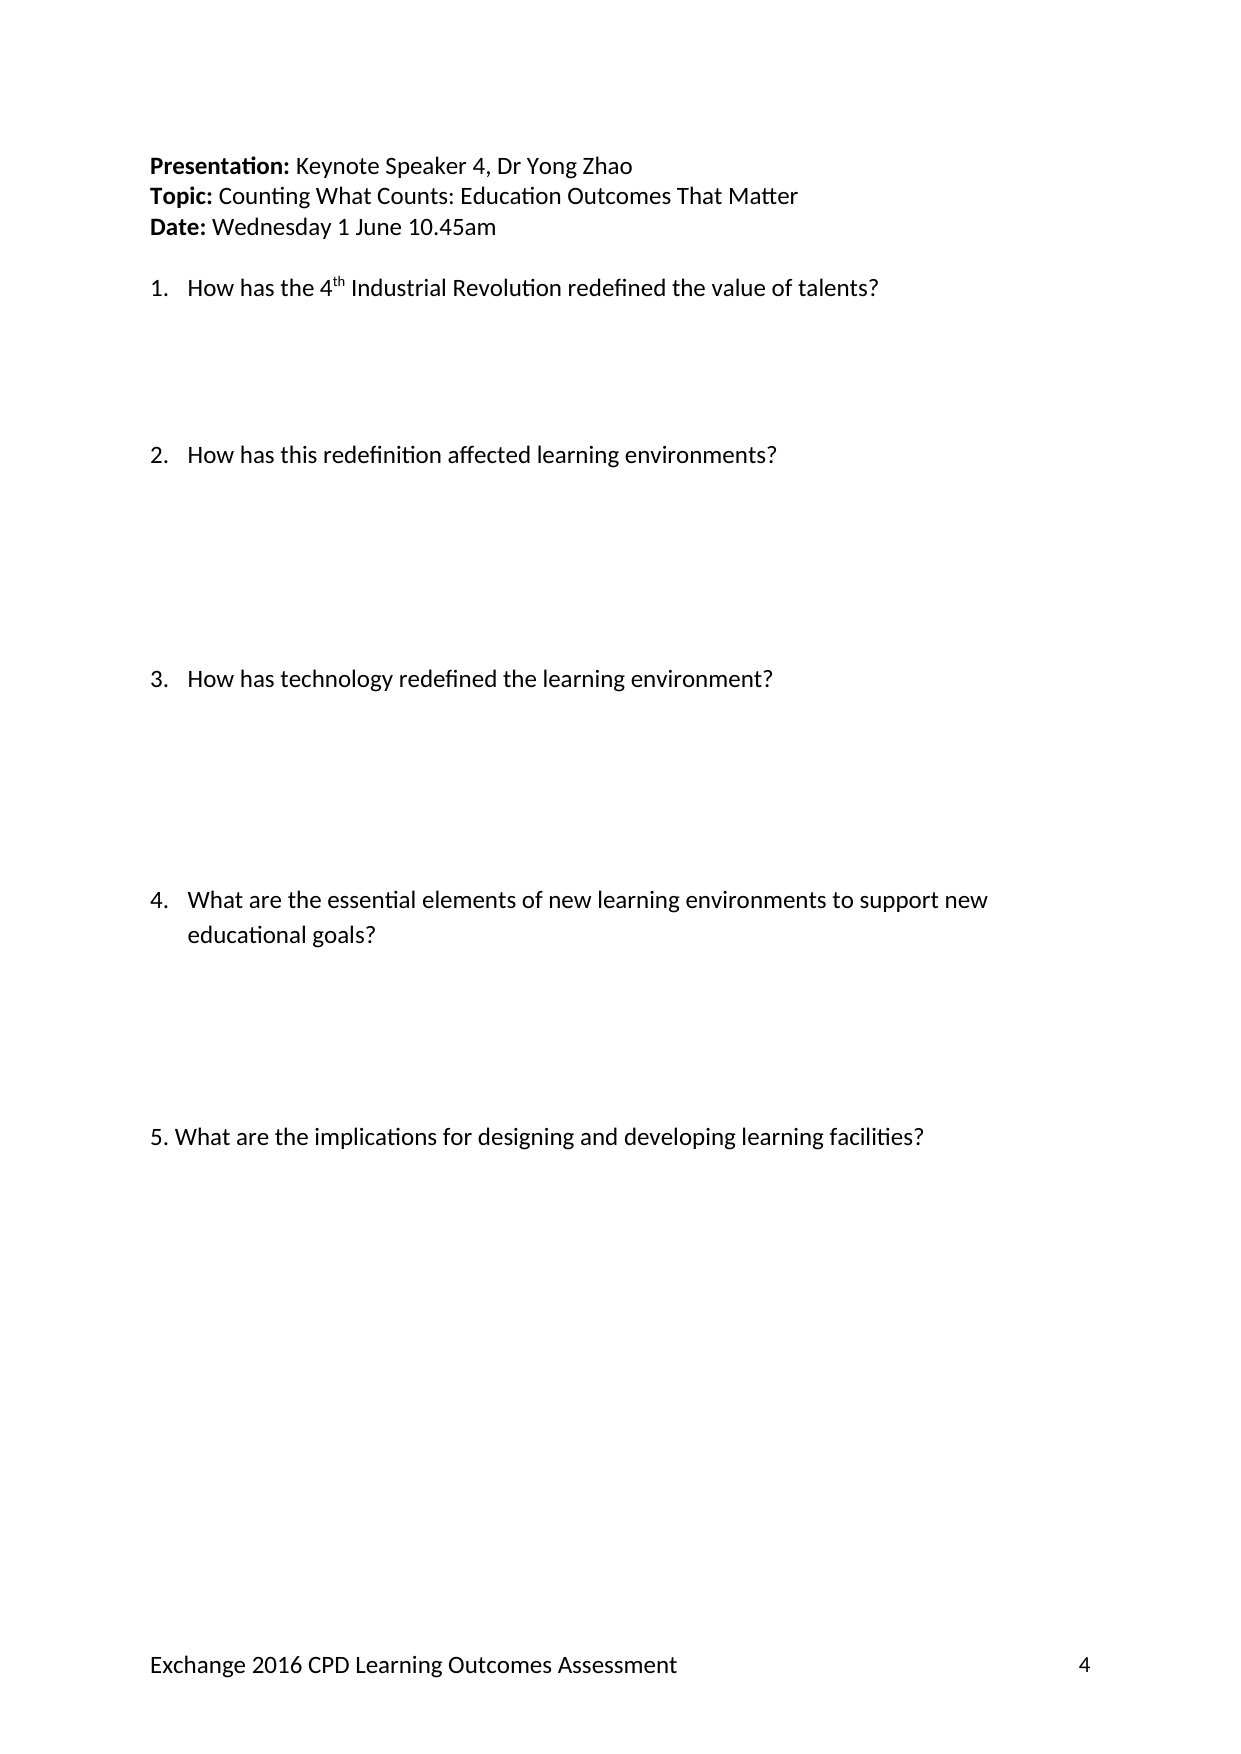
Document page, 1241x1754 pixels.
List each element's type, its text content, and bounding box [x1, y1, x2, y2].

text 5. What are the implications for designing and developing learning facilities? [150, 1121, 1090, 1152]
text Presentation: Keynote Speaker 4, Dr Yong Zhao [150, 150, 1090, 181]
list What are the essential elements of new learning environments to support new educational goals? [150, 884, 1090, 949]
text Date: Wednesday 1 June 10.45am [150, 211, 1090, 242]
list How has technology redefined the learning environment? [150, 663, 1090, 693]
list How has the 4th Industrial Revolution redefined the value of talents? [150, 272, 1090, 303]
list How has this redefinition affected learning environments? [150, 439, 1090, 470]
text Topic: Counting What Counts: Education Outcomes That Matter [150, 181, 1090, 211]
